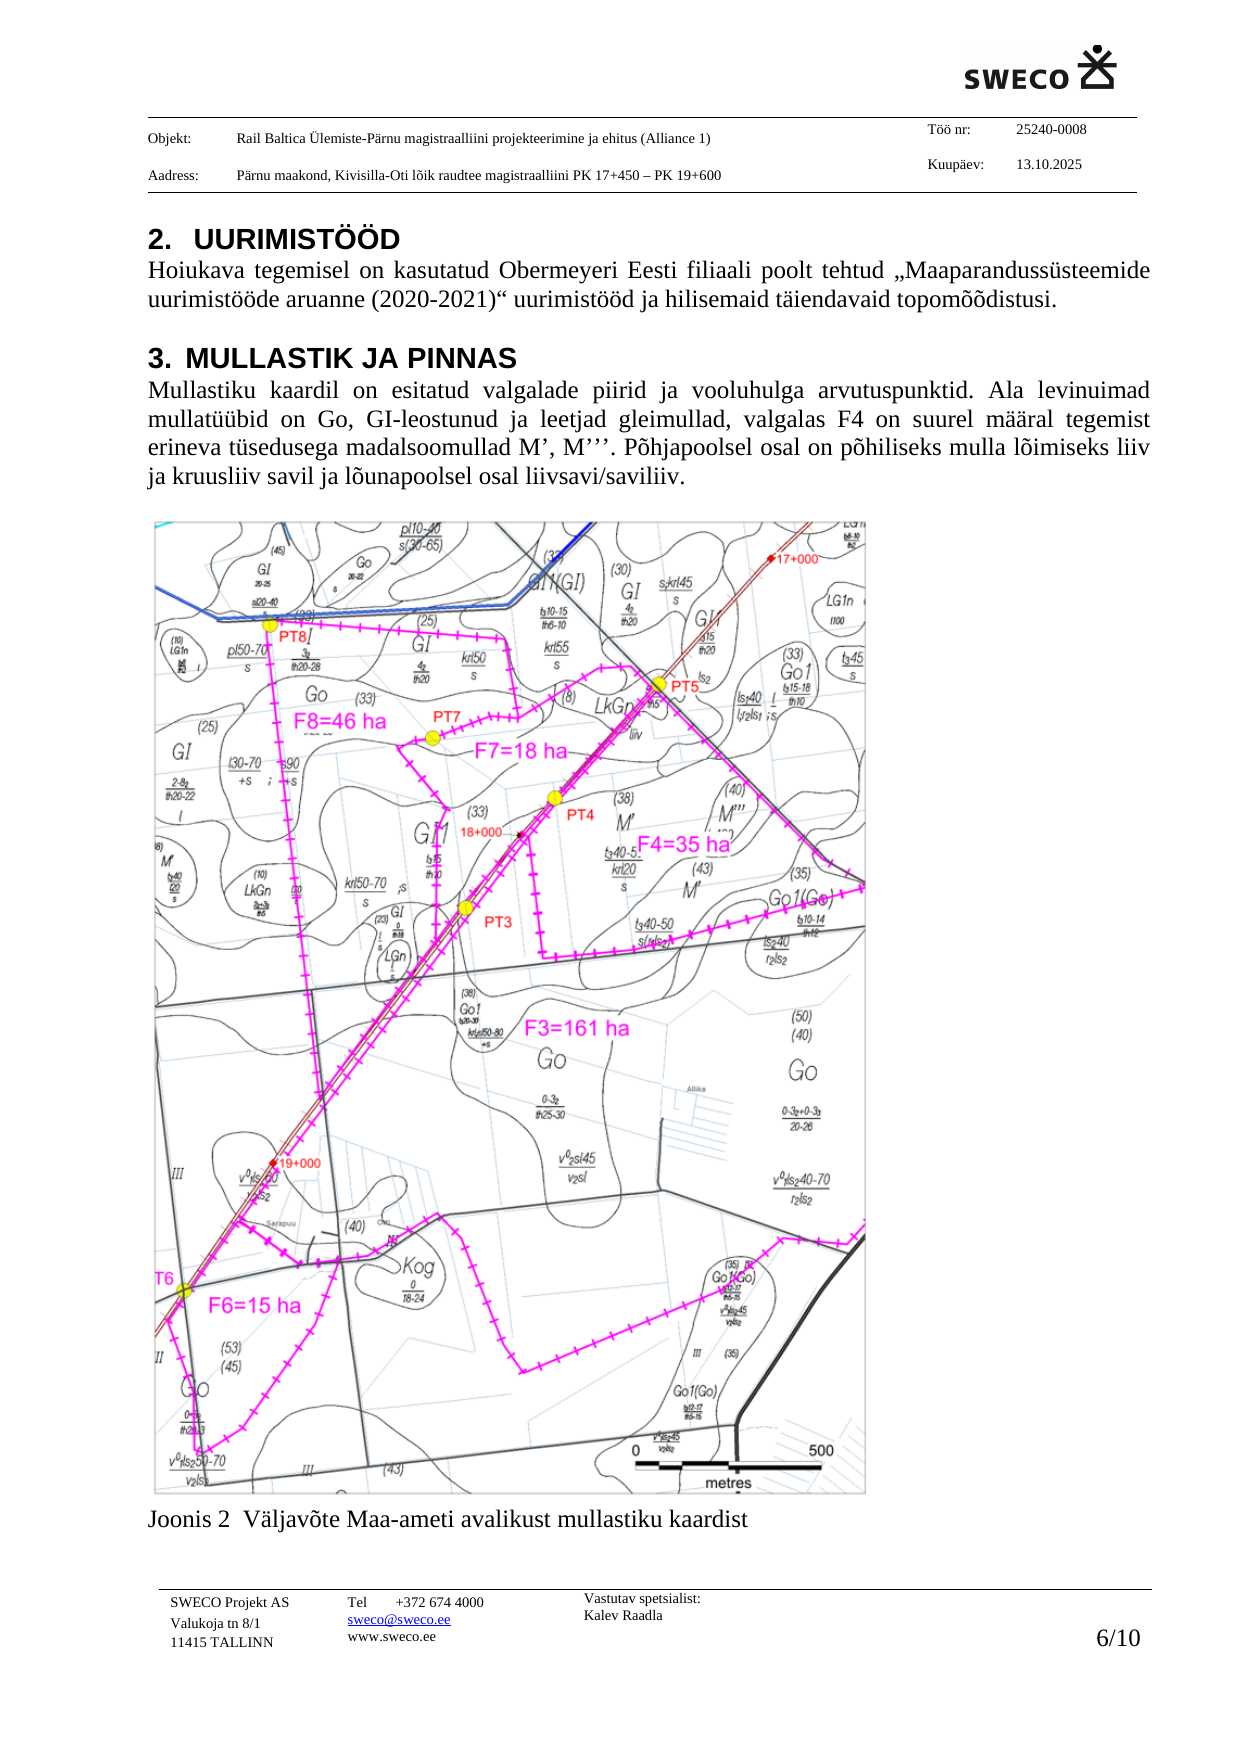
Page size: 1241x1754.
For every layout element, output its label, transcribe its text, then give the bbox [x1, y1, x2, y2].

picture [147, 518, 869, 1500]
text Joonis 2 Väljavõte Maa-ameti avalikust mullastiku kaardist [148, 1504, 1152, 1532]
picture [965, 45, 1117, 89]
subtitle UURIMISTÖÖD [148, 222, 1152, 255]
subtitle MULLASTIK JA PINNAS [148, 341, 1152, 375]
text Hoiukava tegemisel on kasutatud Obermeyeri Eesti filiaali poolt tehtud „Maaparandussüsteemide uurimistööde aruanne (2020-2021)“ uurimistööd ja hilisemaid täiendavaid topomõõdistusi. [148, 255, 1152, 313]
text Mullastiku kaardil on esitatud valgalade piirid ja vooluhulga arvutuspunktid. Ala levinuimad mullatüübid on Go, GI-leostunud ja leetjad gleimullad, valgalas F4 on suurel määral tegemist erineva tüsedusega madalsoomullad M’, M’’’. Põhjapoolsel osal on põhiliseks mulla lõimiseks liiv ja kruusliiv savil ja lõunapoolsel osal liivsavi/saviliiv. [148, 375, 1152, 490]
